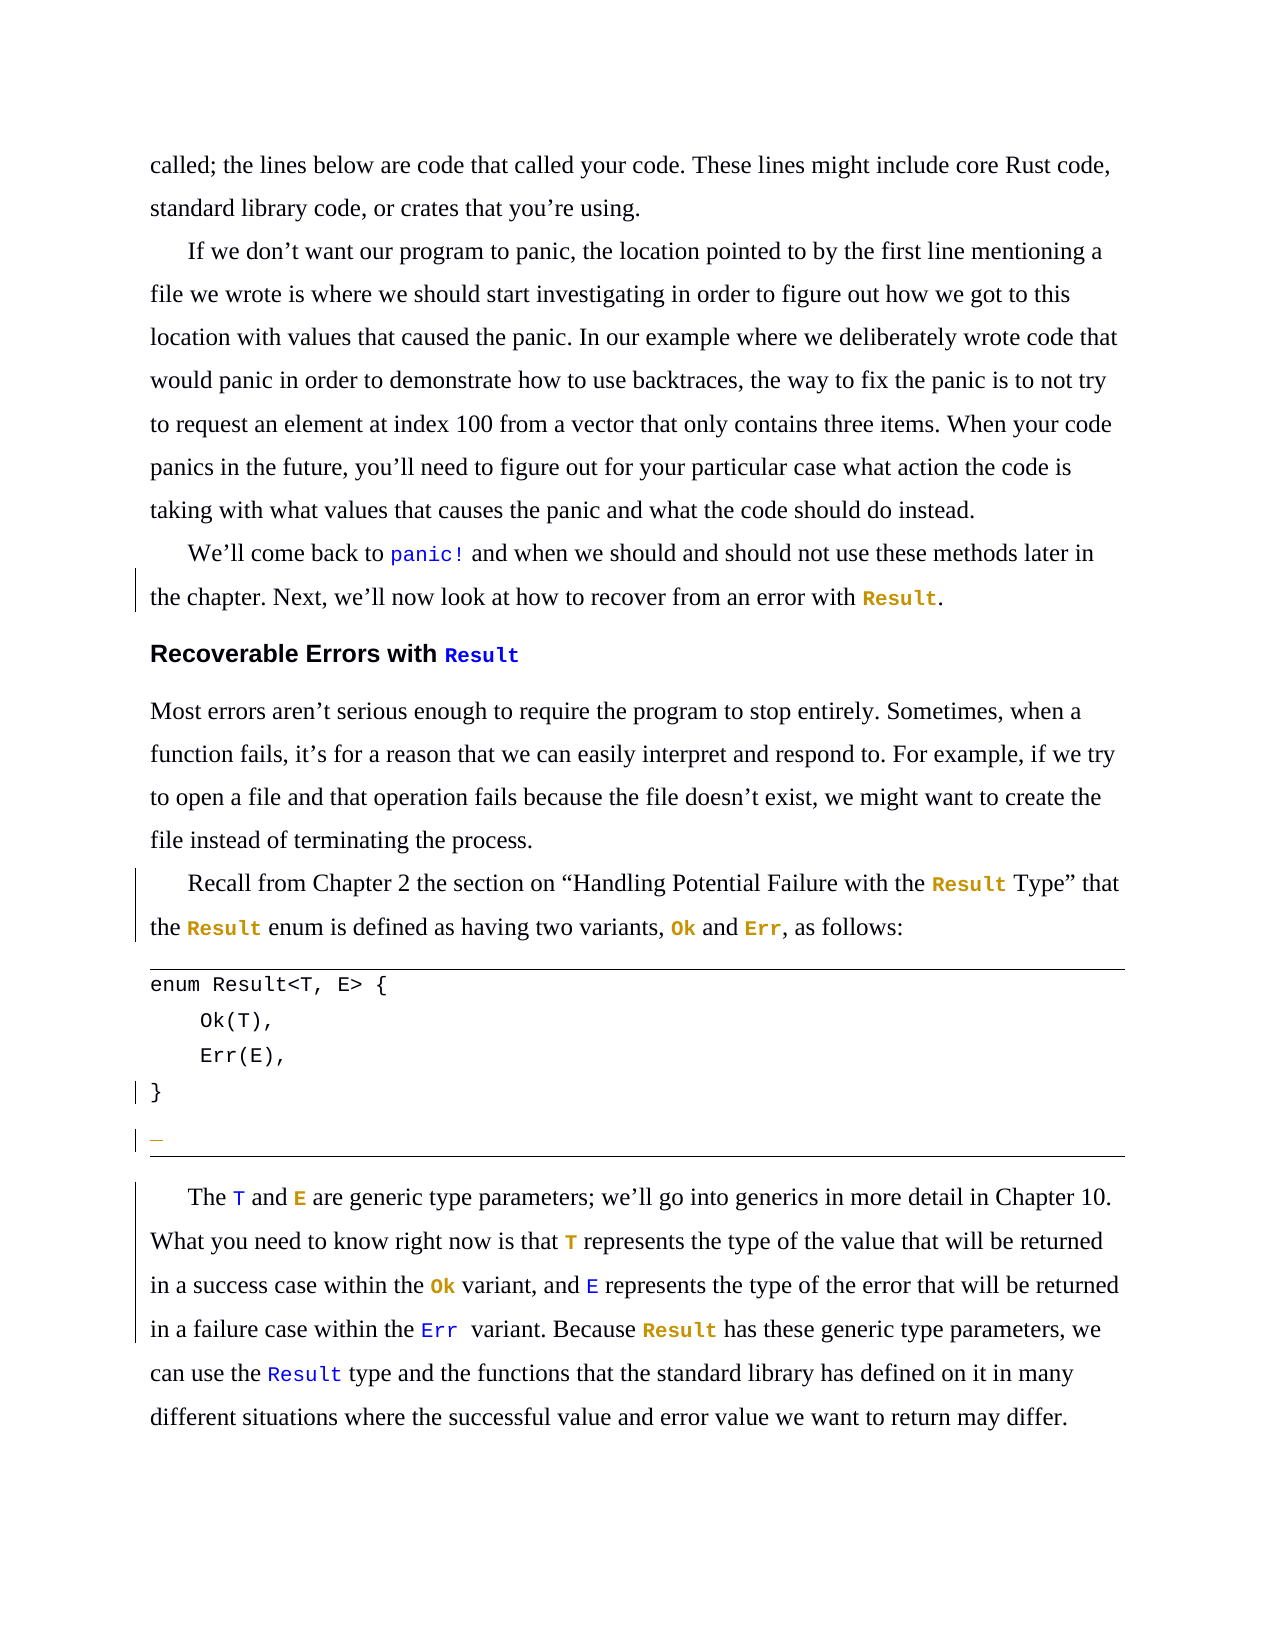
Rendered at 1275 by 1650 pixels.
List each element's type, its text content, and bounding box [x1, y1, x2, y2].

text We’ll come back to panic! and when we should and should not use these methods later in the chapter. Next, we’ll now look at how to recover from an error with Result. [150, 538, 1125, 612]
text Most errors aren’t serious enough to require the program to stop entirely. Sometimes, when a function fails, it’s for a reason that we can easily interpret and respond to. For example, if we try to open a file and that operation fails because the file doesn’t exist, we might want to create the file instead of terminating the process. [150, 696, 1125, 854]
text The T and E are generic type parameters; we’ll go into generics in more detail in Chapter 10. What you need to know right now is that T represents the type of the value that will be returned in a success case within the Ok variant, and E represents the type of the error that will be returned in a failure case within the Err variant. Because Result has these generic type parameters, we can use the Result type and the functions that the standard library has defined on it in many different situations where the successful value and error value we want to return may differ. [150, 1182, 1125, 1430]
text If we don’t want our program to panic, the location pointed to by the first line mentioning a file we wrote is where we should start investigating in order to figure out how we got to this location with values that caused the panic. In our example where we deliberately wrote code that would panic in order to demonstrate how to use backtraces, the way to fix the panic is to not try to request an element at index 100 from a vector that only contains three items. When your code panics in the future, you’ll need to figure out for your particular case what action the code is taking with what values that causes the panic and what the code should do instead. [150, 236, 1125, 524]
text Err(E), [150, 1045, 1125, 1069]
text Recall from Chapter 2 the section on “Handling Potential Failure with the Result Type” that the Result enum is defined as having two variants, Ok and Err, as follows: [150, 868, 1125, 942]
text enum Result<T, E> { [150, 970, 1125, 998]
text Recoverable Errors with Result [150, 639, 1125, 669]
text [150, 150, 1125, 222]
text } [150, 1081, 1125, 1104]
text Ok(T), [150, 1010, 1125, 1033]
